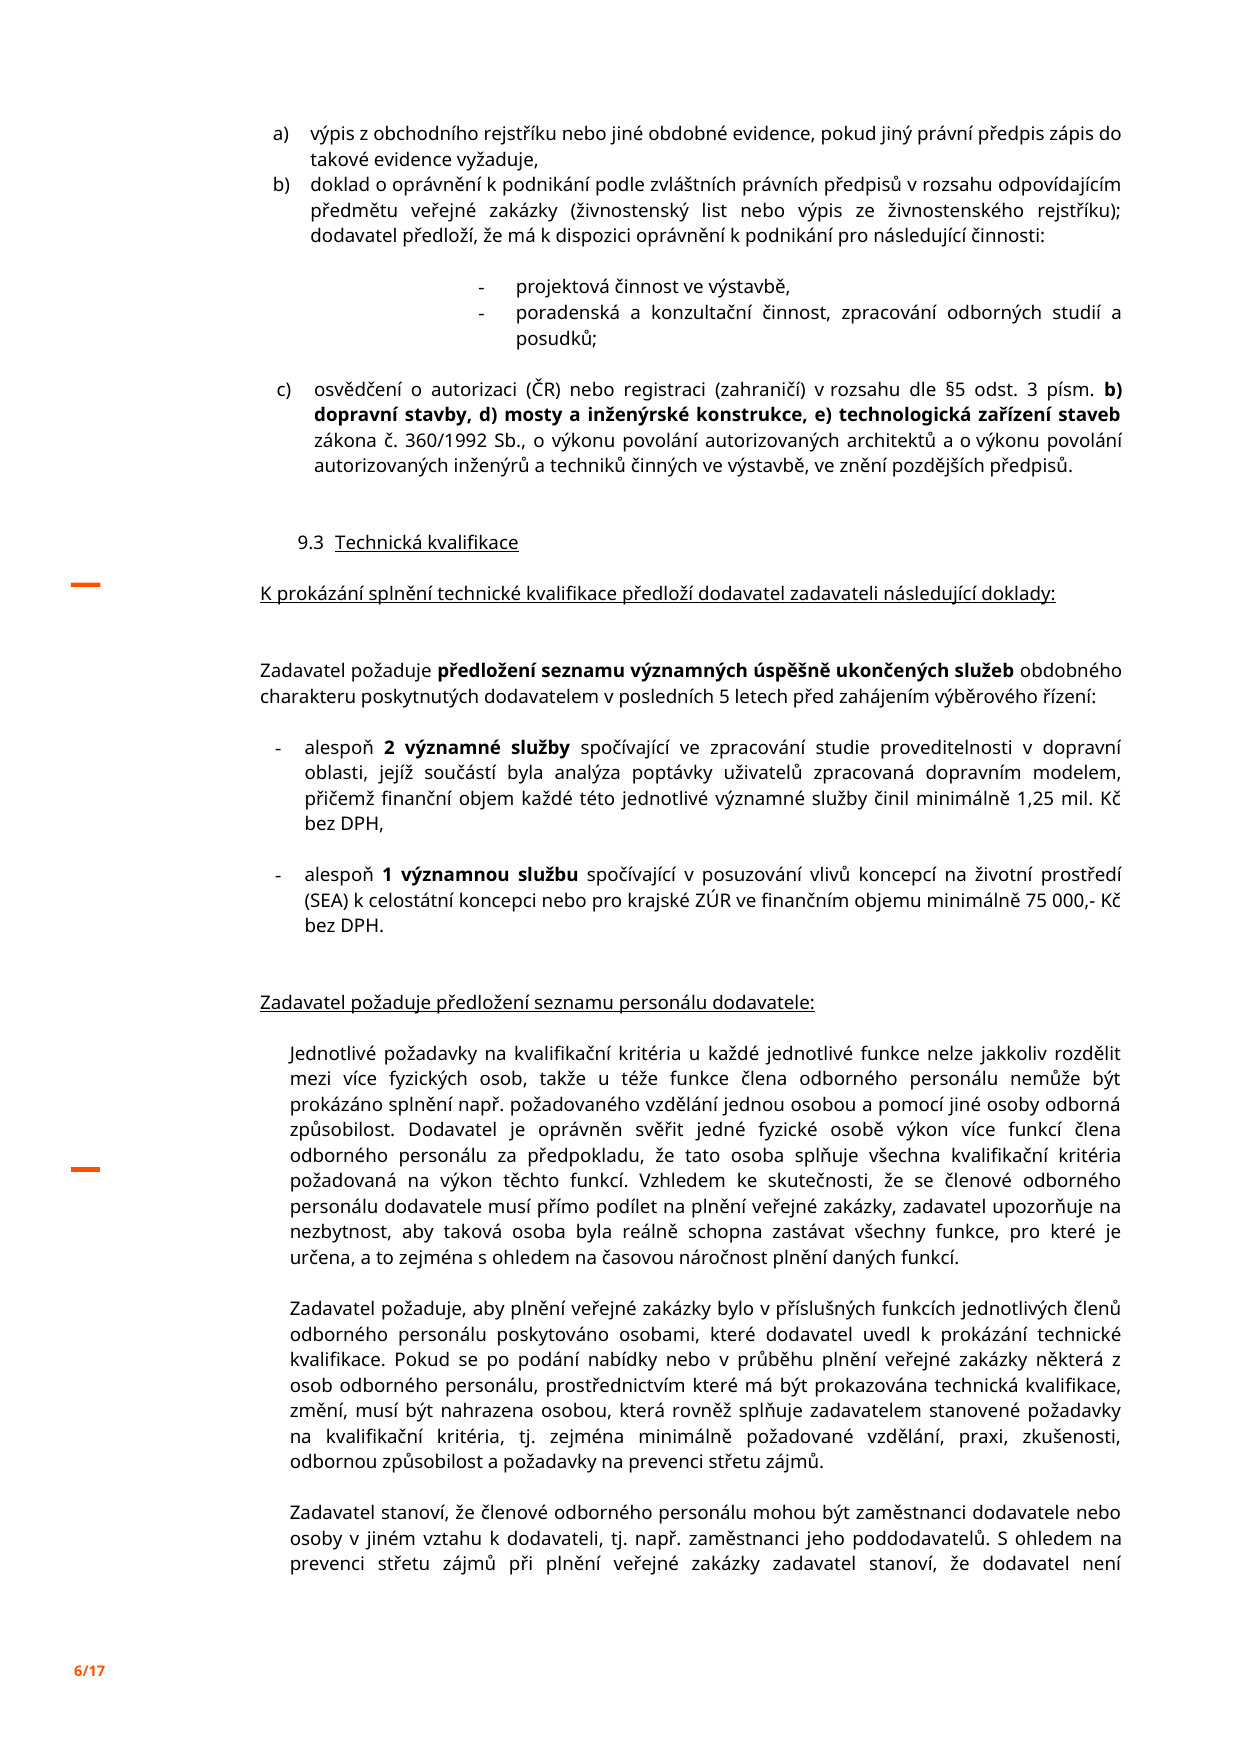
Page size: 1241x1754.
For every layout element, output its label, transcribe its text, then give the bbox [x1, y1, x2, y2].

list alespoň 1 významnou službu spočívající v posuzování vlivů koncepcí na životní prostředí (SEA) k celostátní koncepci nebo pro krajské ZÚR ve finančním objemu minimálně 75 000,- Kč bez DPH. [275, 862, 1122, 938]
list Technická kvalifikace [297, 529, 1122, 554]
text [289, 1499, 1122, 1576]
text Zadavatel požaduje předložení seznamu významných úspěšně ukončených služeb obdobného charakteru poskytnutých dodavatelem v posledních 5 letech před zahájením výběrového řízení: [260, 657, 1122, 708]
list alespoň 2 významné služby spočívající ve zpracování studie proveditelnosti v dopravní oblasti, jejíž součástí byla analýza poptávky uživatelů zpracovaná dopravním modelem, přičemž finanční objem každé této jednotlivé významné služby činil minimálně 1,25 mil. Kč bez DPH, [275, 734, 1122, 836]
list osvědčení o autorizaci (ČR) nebo registraci (zahraničí) v rozsahu dle §5 odst. 3 písm. b) dopravní stavby, d) mosty a inženýrské konstrukce, e) technologická zařízení staveb zákona č. 360/1992 Sb., o výkonu povolání autorizovaných architektů a o výkonu povolání autorizovaných inženýrů a techniků činných ve výstavbě, ve znění pozdějších předpisů. [276, 376, 1122, 478]
text Zadavatel požaduje, aby plnění veřejné zakázky bylo v příslušných funkcích jednotlivých členů odborného personálu poskytováno osobami, které dodavatel uvedl k prokázání technické kvalifikace. Pokud se po podání nabídky nebo v průběhu plnění veřejné zakázky některá z osob odborného personálu, prostřednictvím které má být prokazována technická kvalifikace, změní, musí být nahrazena osobou, která rovněž splňuje zadavatelem stanovené požadavky na kvalifikační kritéria, tj. zejména minimálně požadované vzdělání, praxi, zkušenosti, odbornou způsobilost a požadavky na prevenci střetu zájmů. [289, 1295, 1122, 1474]
list Jednotlivé požadavky na kvalifikační kritéria u každé jednotlivé funkce nelze jakkoliv rozdělit mezi více fyzických osob, takže u téže funkce člena odborného personálu nemůže být prokázáno splnění např. požadovaného vzdělání jednou osobou a pomocí jiné osoby odborná způsobilost. Dodavatel je oprávněn svěřit jedné fyzické osobě výkon více funkcí člena odborného personálu za předpokladu, že tato osoba splňuje všechna kvalifikační kritéria požadovaná na výkon těchto funkcí. Vzhledem ke skutečnosti, že se členové odborného personálu dodavatele musí přímo podílet na plnění veřejné zakázky, zadavatel upozorňuje na nezbytnost, aby taková osoba byla reálně schopna zastávat všechny funkce, pro které je určena, a to zejména s ohledem na časovou náročnost plnění daných funkcí. [289, 1040, 1122, 1270]
text K prokázání splnění technické kvalifikace předloží dodavatel zadavateli následující doklady: [260, 580, 1122, 606]
list výpis z obchodního rejstříku nebo jiné obdobné evidence, pokud jiný právní předpis zápis do takové evidence vyžaduje, [273, 121, 1122, 172]
list projektová činnost ve výstavbě, [478, 274, 1122, 299]
text Zadavatel požaduje předložení seznamu personálu dodavatele: [260, 989, 1122, 1015]
list poradenská a konzultační činnost, zpracování odborných studií a posudků; [478, 299, 1122, 350]
list doklad o oprávnění k podnikání podle zvláštních právních předpisů v rozsahu odpovídajícím předmětu veřejné zakázky (živnostenský list nebo výpis ze živnostenského rejstříku); dodavatel předloží, že má k dispozici oprávnění k podnikání pro následující činnosti: [273, 172, 1122, 248]
